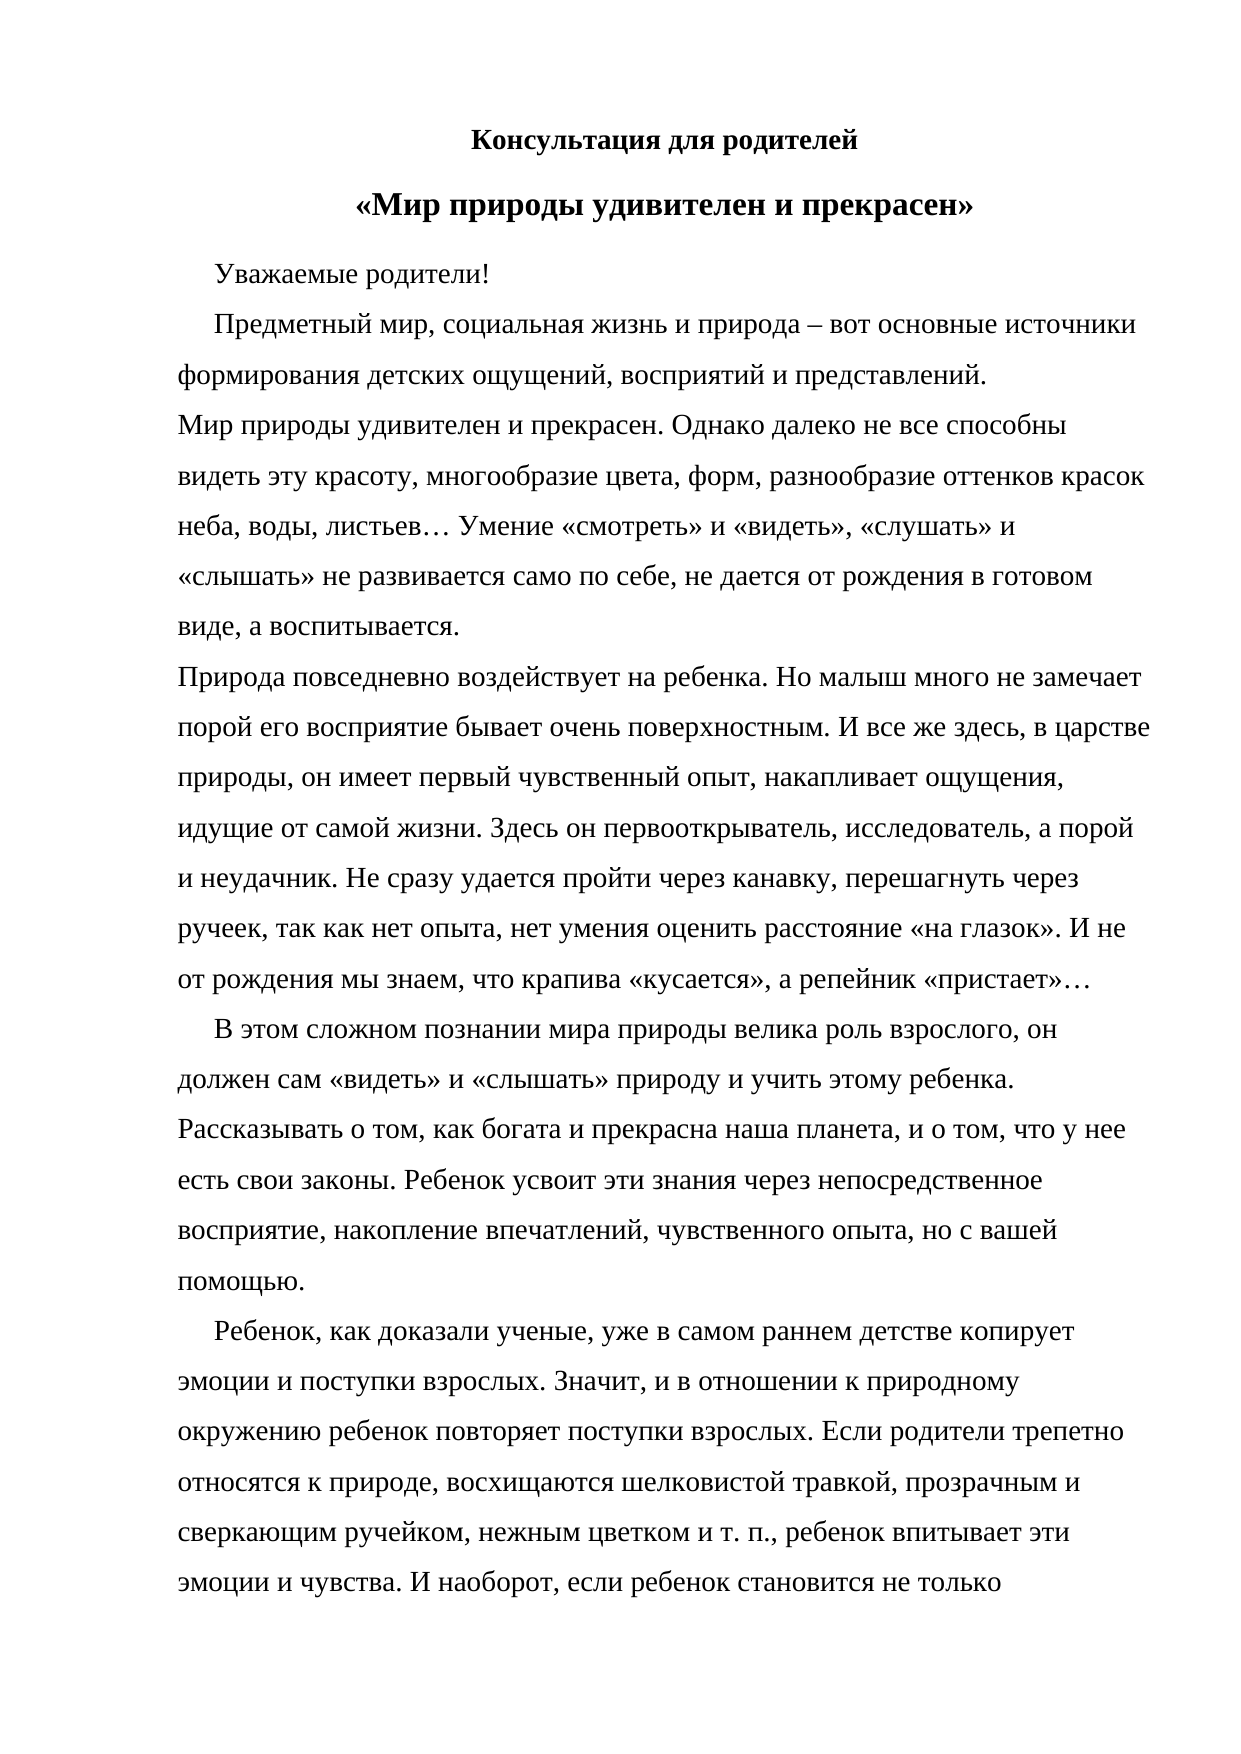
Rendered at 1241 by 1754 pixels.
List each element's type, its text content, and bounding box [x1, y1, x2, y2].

text «Мир природы удивителен и прекрасен» [177, 184, 1152, 223]
text Природа повседневно воздействует на ребенка. Но малыш много не замечает порой его восприятие бывает очень поверхностным. И все же здесь, в царстве природы, он имеет первый чувственный опыт, накапливает ощущения, идущие от самой жизни. Здесь он первооткрыватель, исследователь, а порой и неудачник. Не сразу удается пройти через канавку, перешагнуть через ручеек, так как нет опыта, нет умения оценить расстояние «на глазок». И не от рождения мы знаем, что крапива «кусается», а репейник «пристает»… [177, 659, 1152, 994]
text Предметный мир, социальная жизнь и природа – вот основные источники формирования детских ощущений, восприятий и представлений. [177, 307, 1152, 391]
text Уважаемые родители! [177, 256, 1152, 290]
text Мир природы удивителен и прекрасен. Однако далеко не все способны видеть эту красоту, многообразие цвета, форм, разнообразие оттенков красок неба, воды, листьев… Умение «смотреть» и «видеть», «слушать» и «слышать» не развивается само по себе, не дается от рождения в готовом виде, а воспитывается. [177, 407, 1152, 642]
text Консультация для родителей [177, 89, 1152, 156]
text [177, 1313, 1152, 1598]
text В этом сложном познании мира природы велика роль взрослого, он должен сам «видеть» и «слышать» природу и учить этому ребенка. Рассказывать о том, как богата и прекрасна наша планета, и о том, что у нее есть свои законы. Ребенок усвоит эти знания через непосредственное восприятие, накопление впечатлений, чувственного опыта, но с вашей помощью. [177, 1011, 1152, 1296]
